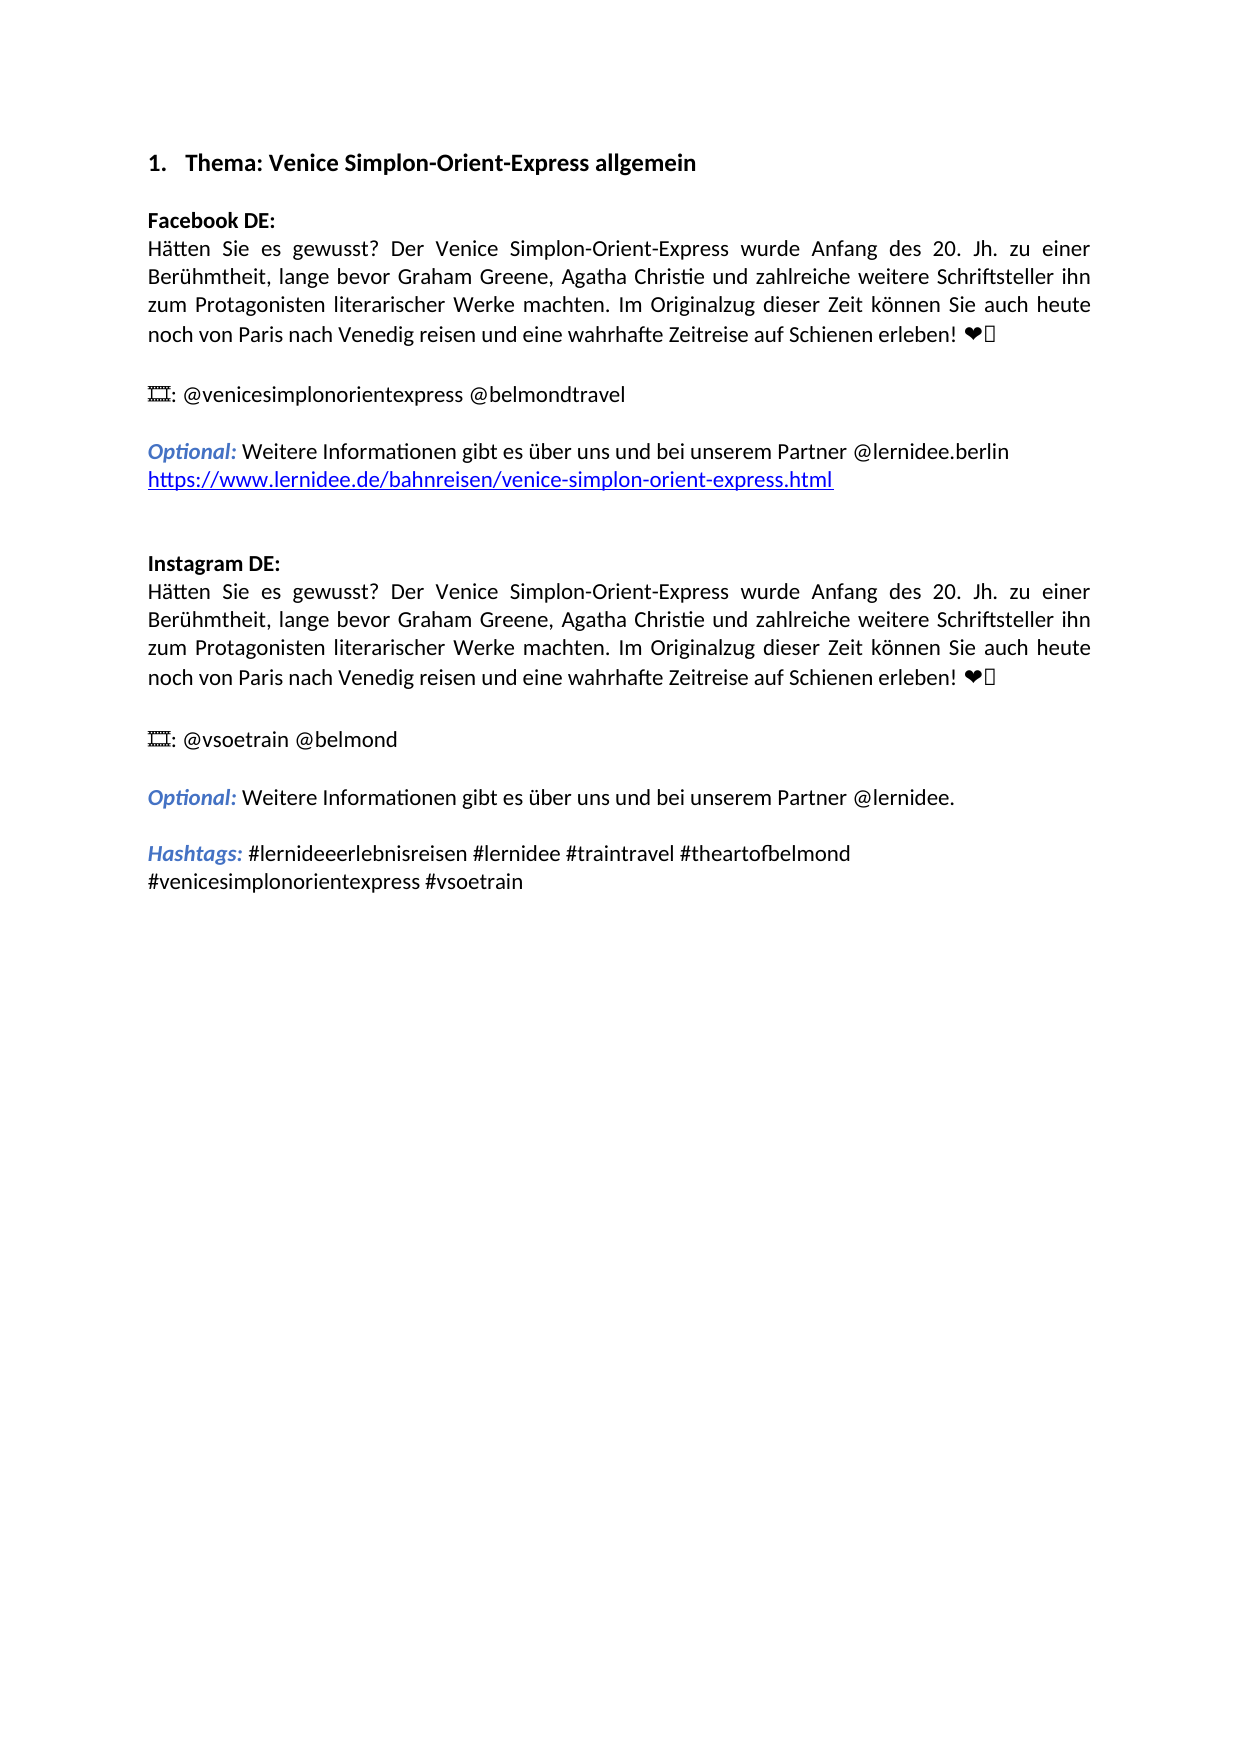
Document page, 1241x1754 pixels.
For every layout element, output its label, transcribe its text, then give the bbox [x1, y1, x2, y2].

text Hashtags: #lernideeerlebnisreisen #lernidee #traintravel #theartofbelmond #venicesimplonorientexpress #vsoetrain [148, 839, 1093, 895]
list Thema: Venice Simplon-Orient-Express allgemein [148, 148, 1093, 178]
text Instagram DE: [148, 549, 1093, 577]
text Optional: Weitere Informationen gibt es über uns und bei unserem Partner @lernidee.berlin [148, 437, 1093, 465]
text 🎞️: @vsoetrain @belmond [148, 723, 1093, 755]
text 🎞️: @venicesimplonorientexpress @belmondtravel [148, 377, 1093, 409]
text Hätten Sie es gewusst? Der Venice Simplon-Orient-Express wurde Anfang des 20. Jh. zu einer Berühmtheit, lange bevor Graham Greene, Agatha Christie und zahlreiche weitere Schriftsteller ihn zum Protagonisten literarischer Werke machten. Im Originalzug dieser Zeit können Sie auch heute noch von Paris nach Venedig reisen und eine wahrhafte Zeitreise auf Schienen erleben! ❤🚂 [148, 577, 1093, 692]
text Optional: Weitere Informationen gibt es über uns und bei unserem Partner @lernidee. [148, 783, 1093, 811]
text https://www.lernidee.de/bahnreisen/venice-simplon-orient-express.html [148, 465, 1093, 493]
text Hätten Sie es gewusst? Der Venice Simplon-Orient-Express wurde Anfang des 20. Jh. zu einer Berühmtheit, lange bevor Graham Greene, Agatha Christie und zahlreiche weitere Schriftsteller ihn zum Protagonisten literarischer Werke machten. Im Originalzug dieser Zeit können Sie auch heute noch von Paris nach Venedig reisen und eine wahrhafte Zeitreise auf Schienen erleben! ❤🚂 [148, 234, 1093, 349]
text Facebook DE: [148, 206, 1093, 234]
